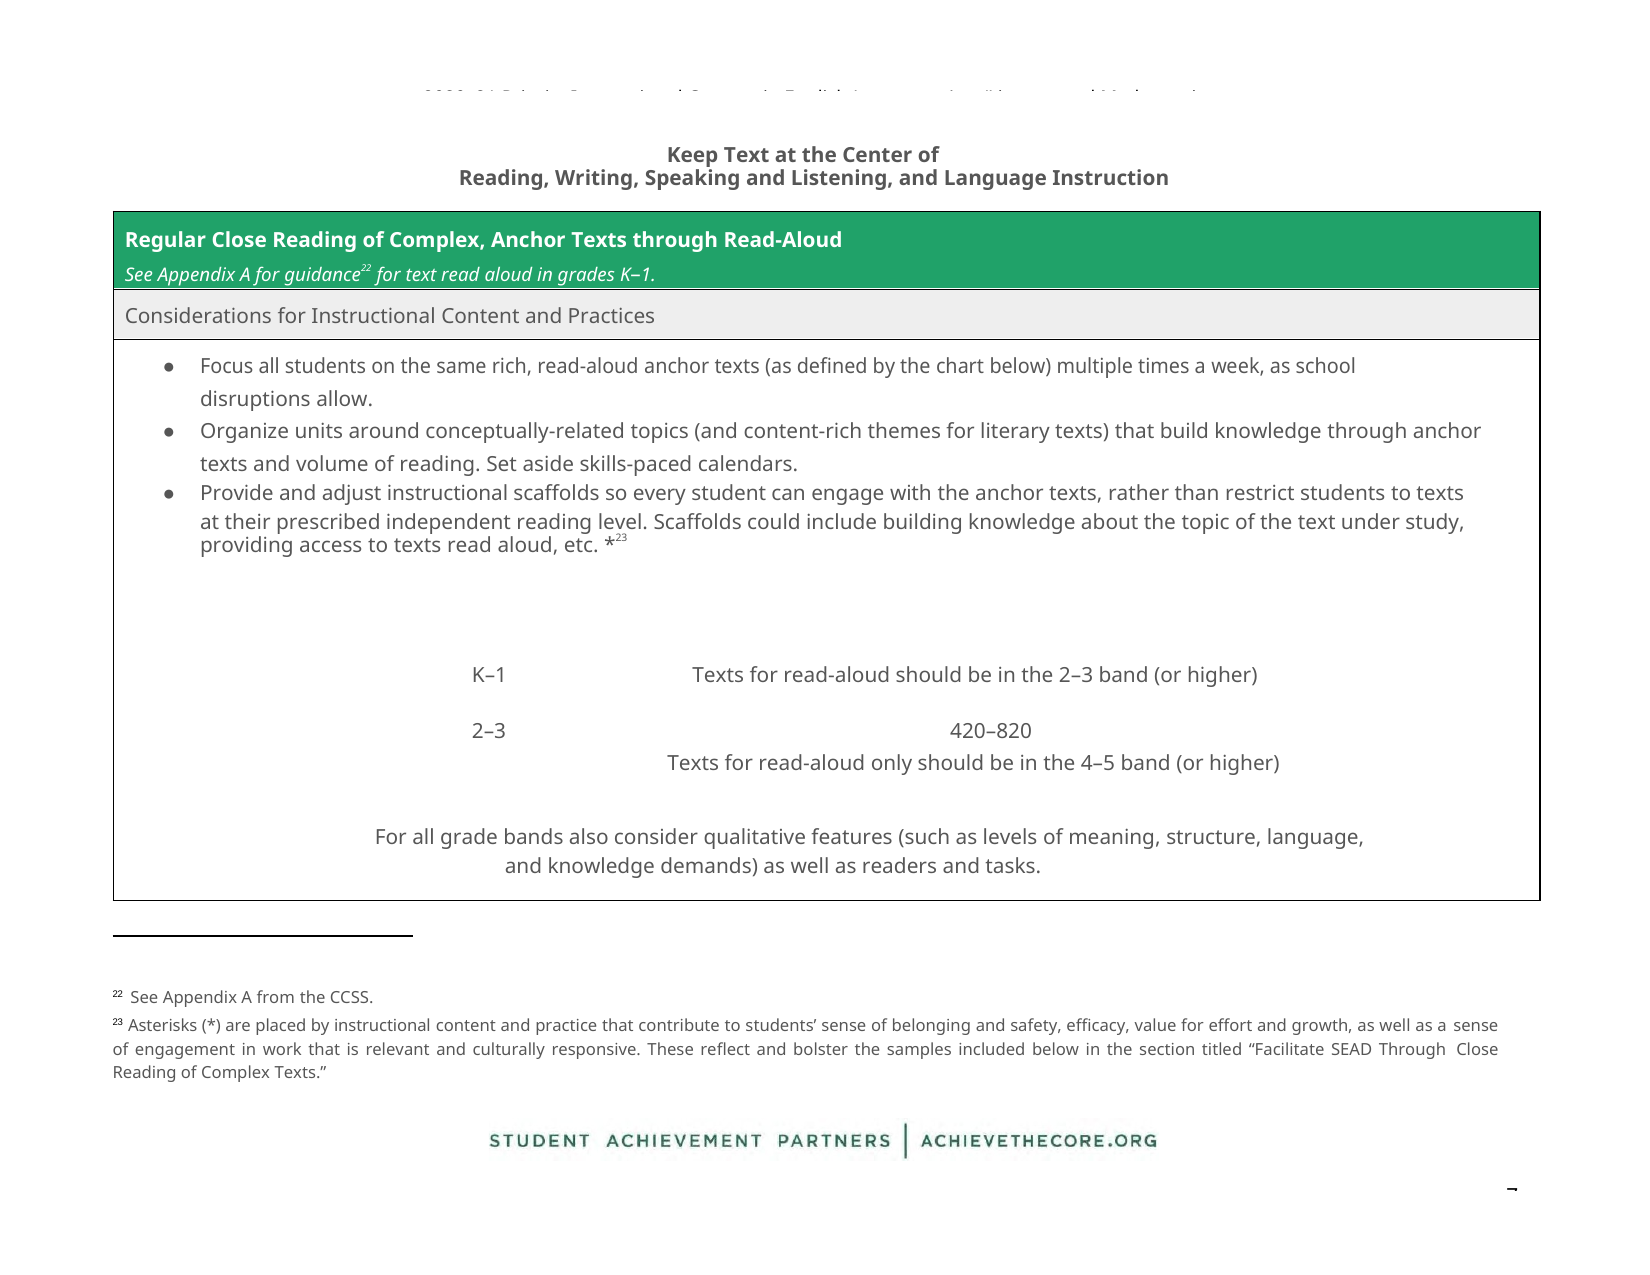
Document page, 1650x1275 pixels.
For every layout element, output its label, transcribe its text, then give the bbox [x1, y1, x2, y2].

table_header Regular Close Reading of Complex, Anchor Texts through Read-Aloud See Appendix A for guidance22 for text read aloud in grades K–1. [114, 212, 1539, 288]
text Keep Text at the Center of [428, 143, 1176, 167]
table_cell Considerations for Instructional Content and Practices [114, 290, 1539, 338]
text 22 See Appendix A from the CCSS. [112, 986, 1650, 1009]
text Reading, Writing, Speaking and Listening, and Language Instruction [451, 167, 1176, 191]
picture [488, 1118, 1160, 1161]
table_cell Focus all students on the same rich, read-aloud anchor texts (as defined by the chart below) multiple times a week, as school disruptions allow. Organize units around conceptually-related topics (and content-rich themes for literary texts) that build knowledge through anchor texts and volume of reading. Set aside skills-paced calendars. Provide and adjust instructional scaffolds so every student can engage with the anchor texts, rather than restrict students to texts at their prescribed independent reading level. Scaffolds could include building knowledge about the topic of the text under study, providing access to texts read aloud, etc. *23 K–1 Texts for read-aloud should be in the 2–3 band (or higher) 2–3 420–820 Texts for read-aloud only should be in the 4–5 band (or higher) For all grade bands also consider qualitative features (such as levels of meaning, structure, language, and knowledge demands) as well as readers and tasks. [114, 340, 1539, 899]
text 23 Asterisks (*) are placed by instructional content and practice that contribute to students’ sense of belonging and safety, efficacy, value for effort and growth, as well as a sense of engagement in work that is relevant and culturally responsive. These reflect and bolster the samples included below in the section titled “Facilitate SEAD Through Close Reading of Complex Texts.” [112, 1014, 1498, 1083]
